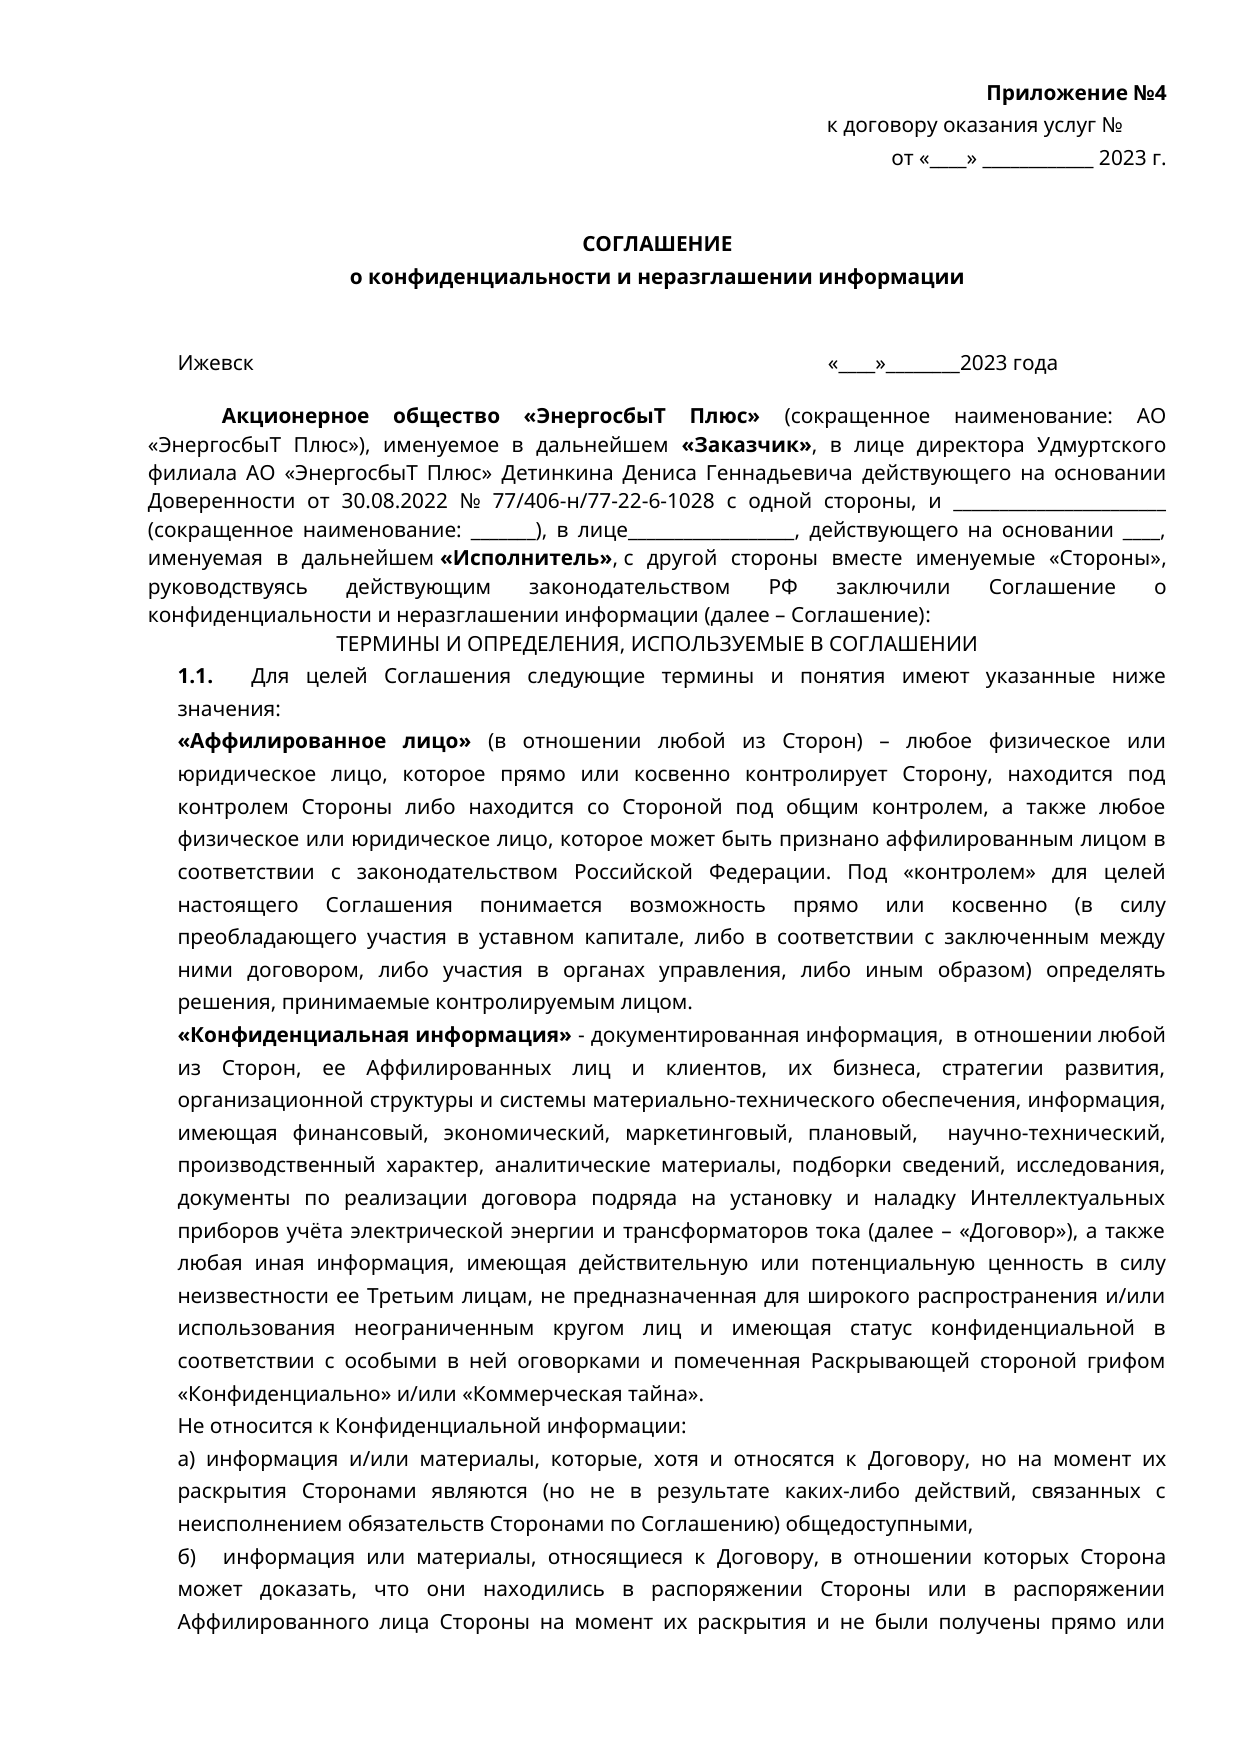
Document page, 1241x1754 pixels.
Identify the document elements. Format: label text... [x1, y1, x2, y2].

subtitle Приложение №4 [148, 78, 1167, 106]
text о конфиденциальности и неразглашении информации [148, 262, 1167, 290]
text «Конфиденциальная информация» - документированная информация, в отношении любой из Сторон, ее Аффилированных лиц и клиентов, их бизнеса, стратегии развития, организационной структуры и системы материально-технического обеспечения, информация, имеющая финансовый, экономический, маркетинговый, плановый, научно-технический, производственный характер, аналитические материалы, подборки сведений, исследования, документы по реализации договора подряда на установку и наладку Интеллектуальных приборов учёта электрической энергии и трансформаторов тока (далее – «Договор»), а также любая иная информация, имеющая действительную или потенциальную ценность в силу неизвестности ее Третьим лицам, не предназначенная для широкого распространения и/или использования неограниченным кругом лиц и имеющая статус конфиденциальной в соответствии с особыми в ней оговорками и помеченная Раскрывающей стороной грифом «Конфиденциально» и/или «Коммерческая тайна». [177, 1020, 1167, 1407]
list Для целей Соглашения следующие термины и понятия имеют указанные ниже значения: [177, 661, 1167, 722]
text к договору оказания услуг № [783, 111, 1167, 139]
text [177, 1542, 1167, 1635]
text ТЕРМИНЫ И ОПРЕДЕЛЕНИЯ, ИСПОЛЬЗУЕМЫЕ В СОГЛАШЕНИИ [148, 629, 1167, 657]
text Ижевск «____»________2023 года [177, 348, 1167, 376]
subtitle СОГЛАШЕНИЕ [148, 229, 1167, 258]
text Акционерное общество «ЭнергосбыТ Плюс» (сокращенное наименование: АО «ЭнергосбыТ Плюс»), именуемое в дальнейшем «Заказчик», в лице директора Удмуртского филиала АО «ЭнергосбыТ Плюс» Детинкина Дениса Геннадьевича действующего на основании Доверенности от 30.08.2022 № 77/406-н/77-22-6-1028 с одной стороны, и _______________________ (сокращенное наименование: _______), в лице__________________, действующего на основании ____, именуемая в дальнейшем «Исполнитель», с другой стороны вместе именуемые «Стороны», руководствуясь действующим законодательством РФ заключили Соглашение о конфиденциальности и неразглашении информации (далее – Соглашение): [148, 401, 1167, 629]
text а) информация и/или материалы, которые, хотя и относятся к Договору, но на момент их раскрытия Сторонами являются (но не в результате каких-либо действий, связанных с неисполнением обязательств Сторонами по Соглашению) общедоступными, [177, 1444, 1167, 1538]
text от «____» ____________ 2023 г. [797, 143, 1167, 172]
text Не относится к Конфиденциальной информации: [177, 1411, 1167, 1440]
text «Аффилированное лицо» (в отношении любой из Сторон) – любое физическое или юридическое лицо, которое прямо или косвенно контролирует Сторону, находится под контролем Стороны либо находится со Стороной под общим контролем, а также любое физическое или юридическое лицо, которое может быть признано аффилированным лицом в соответствии с законодательством Российской Федерации. Под «контролем» для целей настоящего Соглашения понимается возможность прямо или косвенно (в силу преобладающего участия в уставном капитале, либо в соответствии с заключенным между ними договором, либо участия в органах управления, либо иным образом) определять решения, принимаемые контролируемым лицом. [177, 727, 1167, 1016]
